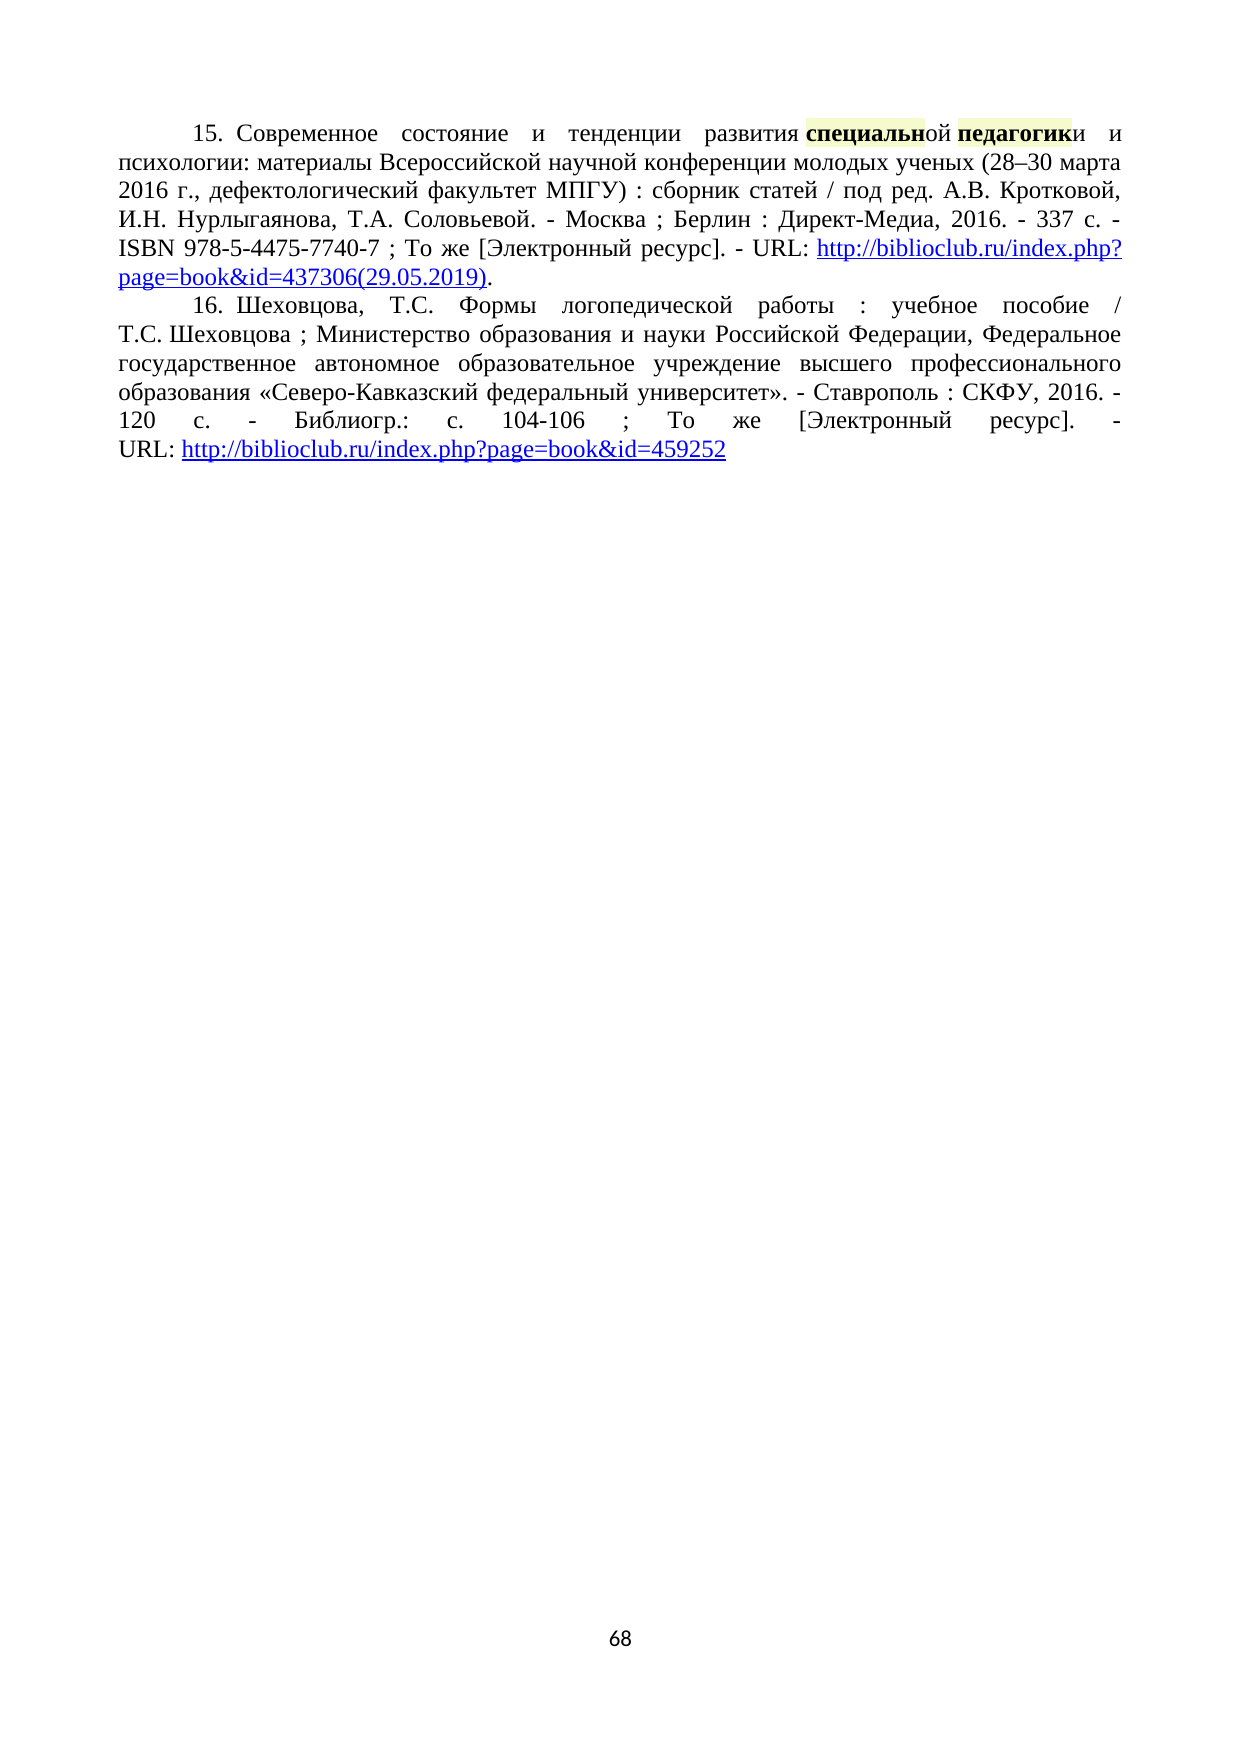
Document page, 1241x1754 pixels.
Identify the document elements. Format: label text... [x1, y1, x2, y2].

list Шеховцова, Т.С. Формы логопедической работы : учебное пособие / Т.С. Шеховцова ; Министерство образования и науки Российской Федерации, Федеральное государственное автономное образовательное учреждение высшего профессионального образования «Северо-Кавказский федеральный университет». - Ставрополь : СКФУ, 2016. - 120 с. - Библиогр.: с. 104-106 ; То же [Электронный ресурс]. - URL: http://biblioclub.ru/index.php?page=book&id=459252 [118, 291, 1122, 463]
list Современное состояние и тенденции развития специальной педагогики и психологии: материалы Всероссийской научной конференции молодых ученых (28–30 марта 2016 г., дефектологический факультет МПГУ) : сборник статей / под ред. А.В. Кротковой, И.Н. Нурлыгаянова, Т.А. Соловьевой. - Москва ; Берлин : Директ-Медиа, 2016. - 337 с. - ISBN 978-5-4475-7740-7 ; То же [Электронный ресурс]. - URL: http://biblioclub.ru/index.php?page=book&id=437306(29.05.2019). [118, 118, 1122, 291]
